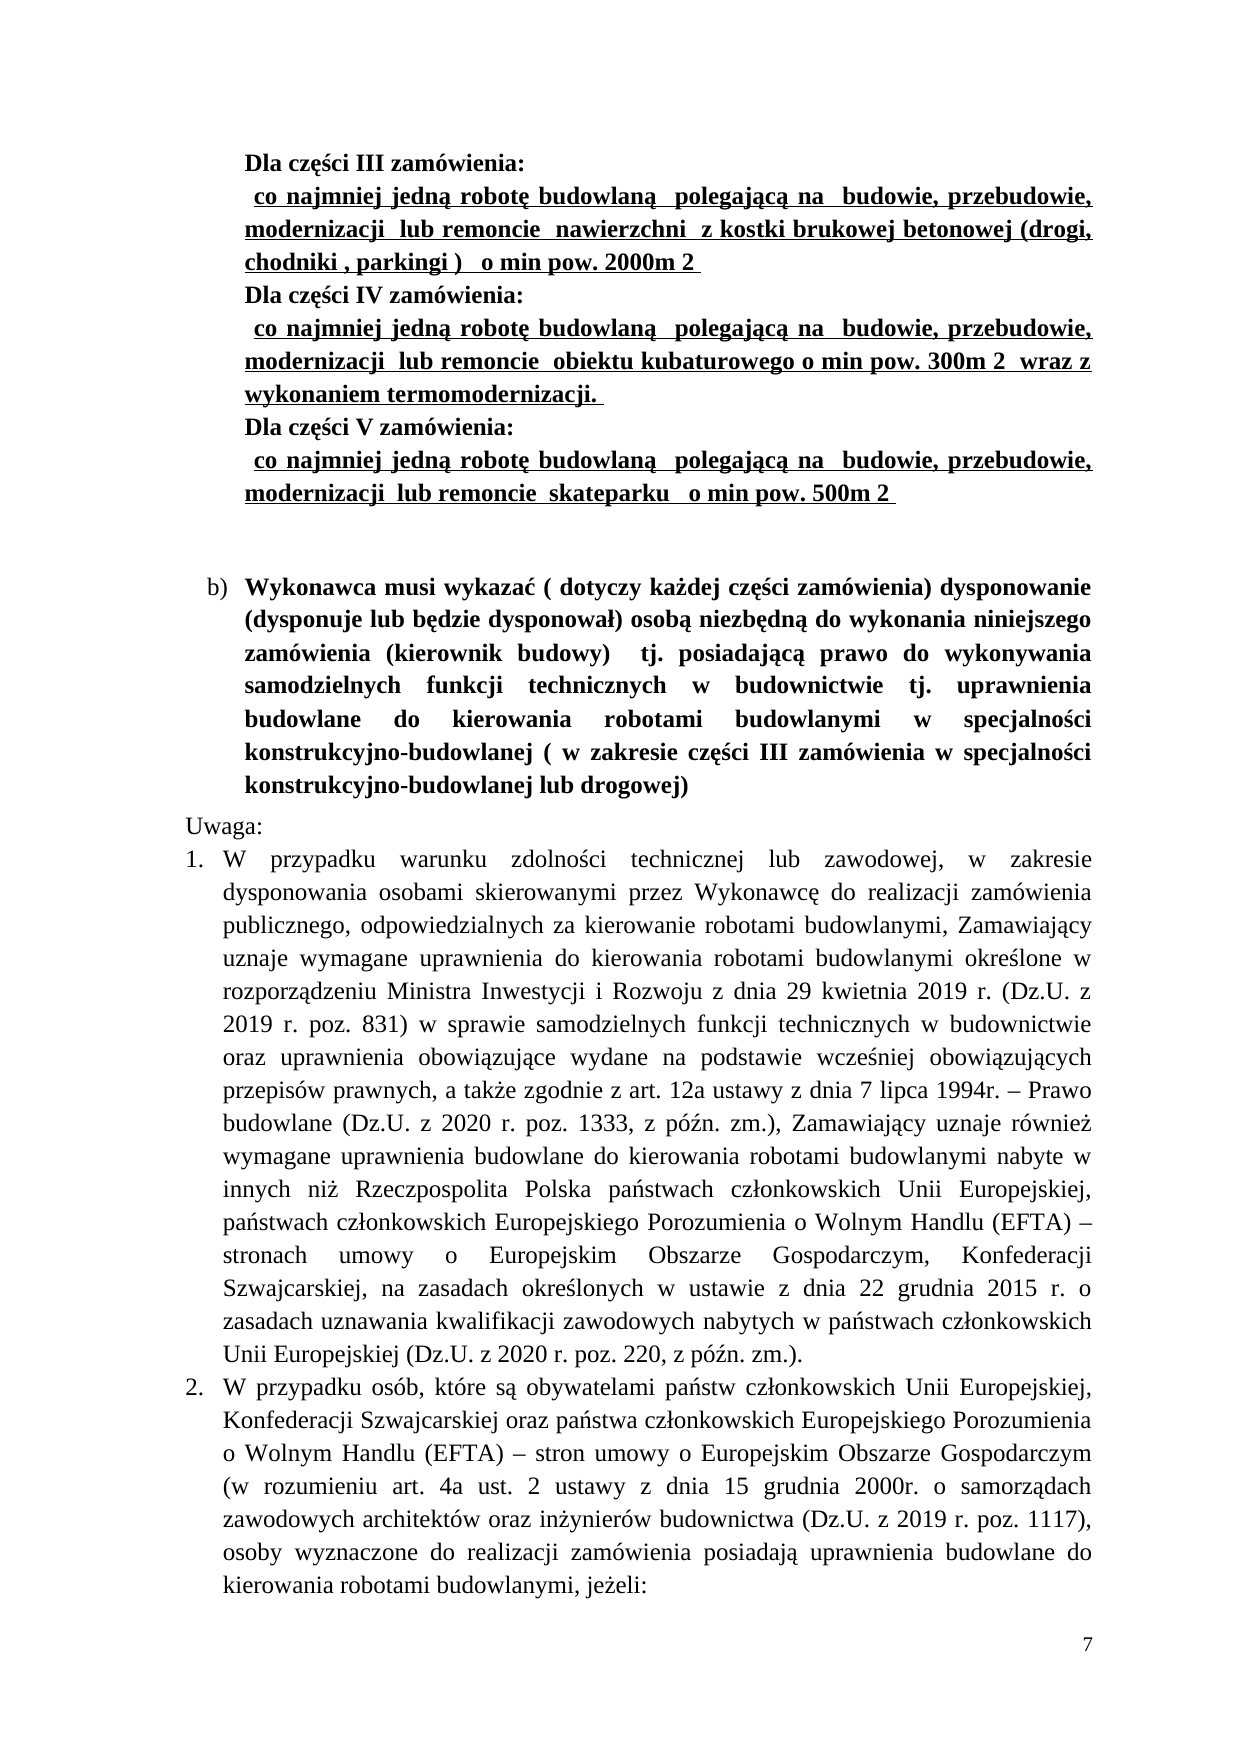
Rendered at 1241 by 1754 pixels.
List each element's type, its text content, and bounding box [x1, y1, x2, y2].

text Dla części III zamówienia: [244, 148, 1092, 176]
text co najmniej jedną robotę budowlaną polegającą na budowie, przebudowie, modernizacji lub remoncie nawierzchni z kostki brukowej betonowej (drogi, chodniki , parkingi ) o min pow. 2000m 2 [244, 181, 1092, 239]
list W przypadku osób, które są obywatelami państw członkowskich Unii Europejskiej, Konfederacji Szwajcarskiej oraz państwa członkowskich Europejskiego Porozumienia o Wolnym Handlu (EFTA) – stron umowy o Europejskim Obszarze Gospodarczym (w rozumieniu art. 4a ust. 2 ustawy z dnia 15 grudnia 2000r. o samorządach zawodowych architektów oraz inżynierów budownictwa (Dz.U. z 2019 r. poz. 1117), osoby wyznaczone do realizacji zamówienia posiadają uprawnienia budowlane do kierowania robotami budowlanymi, jeżeli: [185, 1372, 1092, 1599]
list Uwaga: [185, 811, 1092, 840]
text co najmniej jedną robotę budowlaną polegającą na budowie, przebudowie, modernizacji lub remoncie nawierzchni z kostki brukowej betonowej (drogi, chodniki , parkingi ) o min pow. 2000m 2 [244, 240, 1092, 276]
list W przypadku warunku zdolności technicznej lub zawodowej, w zakresie dysponowania osobami skierowanymi przez Wykonawcę do realizacji zamówienia publicznego, odpowiedzialnych za kierowanie robotami budowlanymi, Zamawiający uznaje wymagane uprawnienia do kierowania robotami budowlanymi określone w rozporządzeniu Ministra Inwestycji i Rozwoju z dnia 29 kwietnia 2019 r. (Dz.U. z 2019 r. poz. 831) w sprawie samodzielnych funkcji technicznych w budownictwie oraz uprawnienia obowiązujące wydane na podstawie wcześniej obowiązujących przepisów prawnych, a także zgodnie z art. 12a ustawy z dnia 7 lipca 1994r. – Prawo budowlane (Dz.U. z 2020 r. poz. 1333, z późn. zm.), Zamawiający uznaje również wymagane uprawnienia budowlane do kierowania robotami budowlanymi nabyte w innych niż Rzeczpospolita Polska państwach członkowskich Unii Europejskiej, państwach członkowskich Europejskiego Porozumienia o Wolnym Handlu (EFTA) – stronach umowy o Europejskim Obszarze Gospodarczym, Konfederacji Szwajcarskiej, na zasadach określonych w ustawie z dnia 22 grudnia 2015 r. o zasadach uznawania kwalifikacji zawodowych nabytych w państwach członkowskich Unii Europejskiej (Dz.U. z 2020 r. poz. 220, z późn. zm.). [185, 844, 1092, 1368]
text Dla części V zamówienia: [244, 412, 1092, 441]
text co najmniej jedną robotę budowlaną polegającą na budowie, przebudowie, modernizacji lub remoncie obiektu kubaturowego o min pow. 300m 2 wraz z wykonaniem termomodernizacji. [244, 372, 1092, 408]
text co najmniej jedną robotę budowlaną polegającą na budowie, przebudowie, modernizacji lub remoncie skateparku o min pow. 500m 2 [244, 445, 1092, 507]
list Wykonawca musi wykazać ( dotyczy każdej części zamówienia) dysponowanie (dysponuje lub będzie dysponował) osobą niezbędną do wykonania niniejszego zamówienia (kierownik budowy) tj. posiadającą prawo do wykonywania samodzielnych funkcji technicznych w budownictwie tj. uprawnienia budowlane do kierowania robotami budowlanymi w specjalności konstrukcyjno-budowlanej ( w zakresie części III zamówienia w specjalności konstrukcyjno-budowlanej lub drogowej) [207, 572, 1092, 798]
text Dla części IV zamówienia: [244, 280, 1092, 308]
text co najmniej jedną robotę budowlaną polegającą na budowie, przebudowie, modernizacji lub remoncie obiektu kubaturowego o min pow. 300m 2 wraz z wykonaniem termomodernizacji. [244, 313, 1092, 371]
